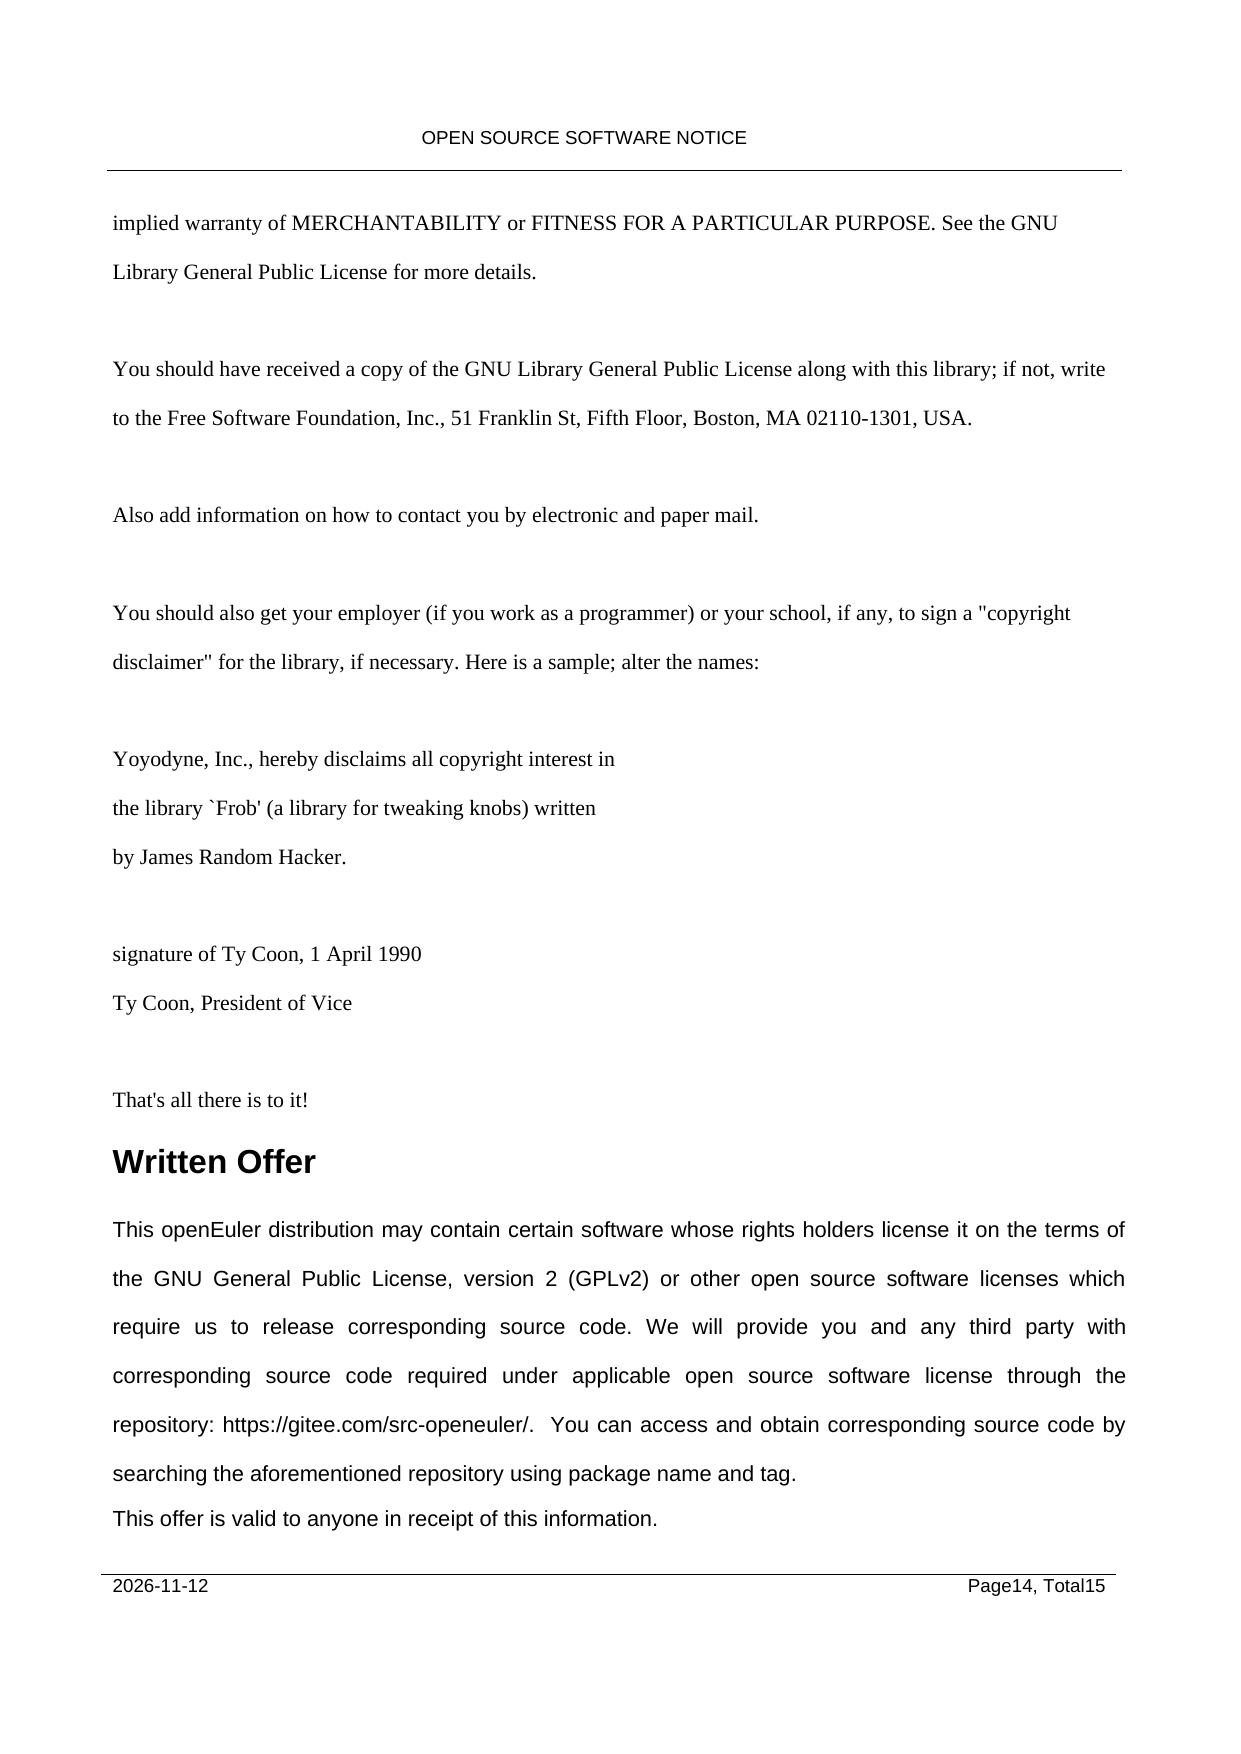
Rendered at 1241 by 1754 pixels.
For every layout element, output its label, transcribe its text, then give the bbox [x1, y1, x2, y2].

text Written Offer [112, 1129, 1128, 1194]
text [112, 206, 1128, 1116]
text This openEuler distribution may contain certain software whose rights holders license it on the terms of the GNU General Public License, version 2 (GPLv2) or other open source software licenses which require us to release corresponding source code. We will provide you and any third party with corresponding source code required under applicable open source software license through the repository: https://gitee.com/src-openeuler/. You can access and obtain corresponding source code by searching the aforementioned repository using package name and tag. [112, 1213, 1128, 1489]
text This offer is valid to anyone in receipt of this information. [112, 1502, 1128, 1534]
